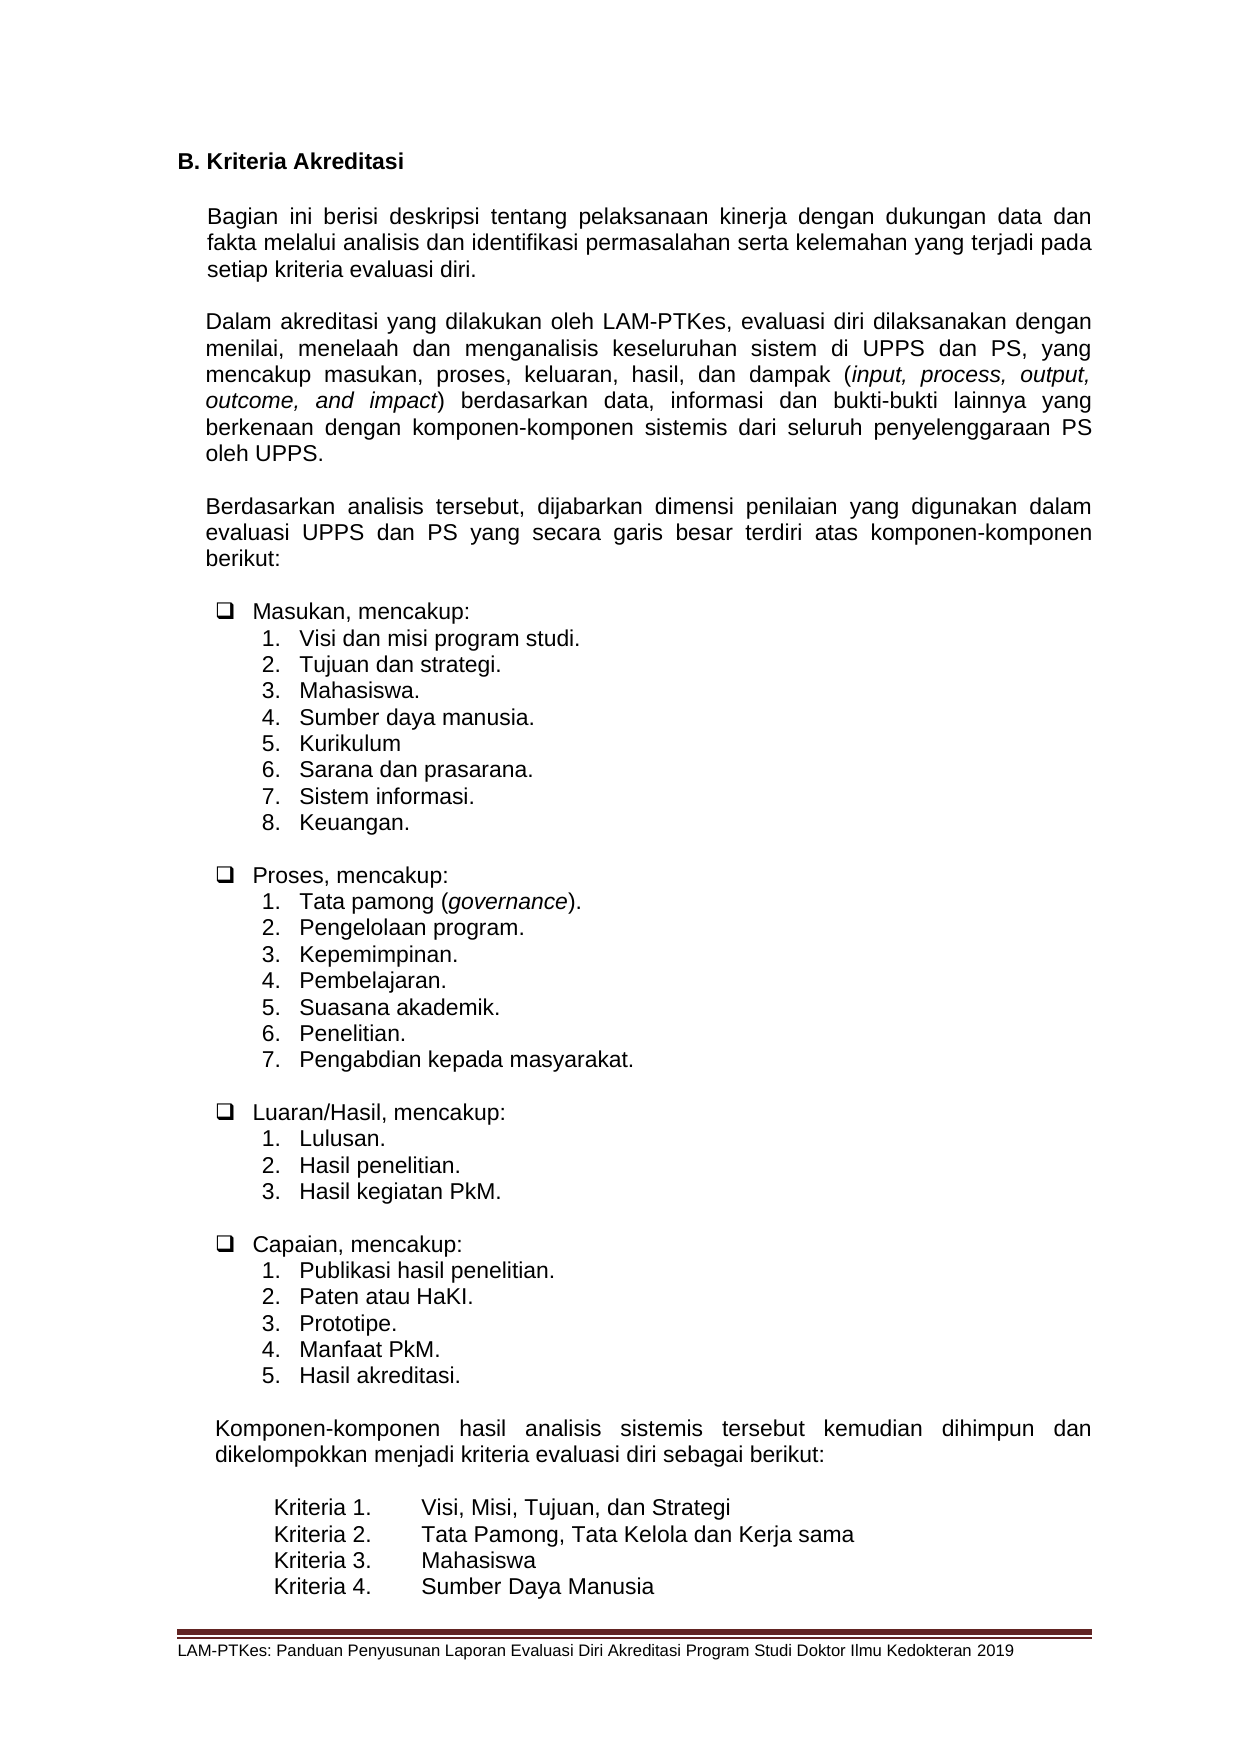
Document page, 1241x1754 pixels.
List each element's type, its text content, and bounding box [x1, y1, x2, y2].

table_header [262, 1494, 410, 1606]
list Tata pamong (governance). [262, 888, 1092, 914]
list Mahasiswa. [262, 677, 1092, 703]
list Kurikulum [262, 730, 1092, 756]
list Hasil kegiatan PkM. [262, 1178, 1092, 1204]
text Dalam akreditasi yang dilakukan oleh LAM-PTKes, evaluasi diri dilaksanakan dengan menilai, menelaah dan menganalisis keseluruhan sistem di UPPS dan PS, yang mencakup masukan, proses, keluaran, hasil, dan dampak (input, process, output, outcome, and impact) berdasarkan data, informasi dan bukti-bukti lainnya yang berkenaan dengan komponen-komponen sistemis dari seluruh penyelenggaraan PS oleh UPPS. [205, 308, 1092, 466]
list Publikasi hasil penelitian. [262, 1257, 1092, 1283]
text Berdasarkan analisis tersebut, dijabarkan dimensi penilaian yang digunakan dalam evaluasi UPPS dan PS yang secara garis besar terdiri atas komponen-komponen berikut: [205, 493, 1092, 572]
list Lulusan. [262, 1125, 1092, 1152]
list Sarana dan prasarana. [262, 756, 1092, 783]
list Prototipe. [262, 1310, 1092, 1336]
text Bagian ini berisi deskripsi tentang pelaksanaan kinerja dengan dukungan data dan fakta melalui analisis dan identifikasi permasalahan serta kelemahan yang terjadi pada setiap kriteria evaluasi diri. [207, 203, 1092, 282]
list Luaran/Hasil, mencakup: [215, 1099, 1092, 1125]
list Masukan, mencakup: [215, 598, 1092, 624]
list Hasil penelitian. [262, 1152, 1092, 1178]
list Sistem informasi. [262, 783, 1092, 809]
list Hasil akreditasi. [262, 1362, 1092, 1389]
list Manfaat PkM. [262, 1336, 1092, 1362]
list Suasana akademik. [262, 993, 1092, 1020]
list Sumber daya manusia. [262, 703, 1092, 730]
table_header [410, 1494, 1089, 1606]
list Pengabdian kepada masyarakat. [262, 1046, 1092, 1072]
list Penelitian. [262, 1020, 1092, 1046]
subtitle B. Kriteria Akreditasi [177, 148, 1092, 174]
list Pengelolaan program. [262, 914, 1092, 941]
list Tujuan dan strategi. [262, 651, 1092, 677]
list Pembelajaran. [262, 967, 1092, 993]
list Kepemimpinan. [262, 941, 1092, 967]
list Capaian, mencakup: [215, 1231, 1092, 1257]
list Paten atau HaKI. [262, 1283, 1092, 1310]
list Proses, mencakup: [215, 862, 1092, 888]
list Keuangan. [262, 809, 1092, 835]
list Visi dan misi program studi. [262, 624, 1092, 651]
text Komponen-komponen hasil analisis sistemis tersebut kemudian dihimpun dan dikelompokkan menjadi kriteria evaluasi diri sebagai berikut: [215, 1415, 1092, 1468]
